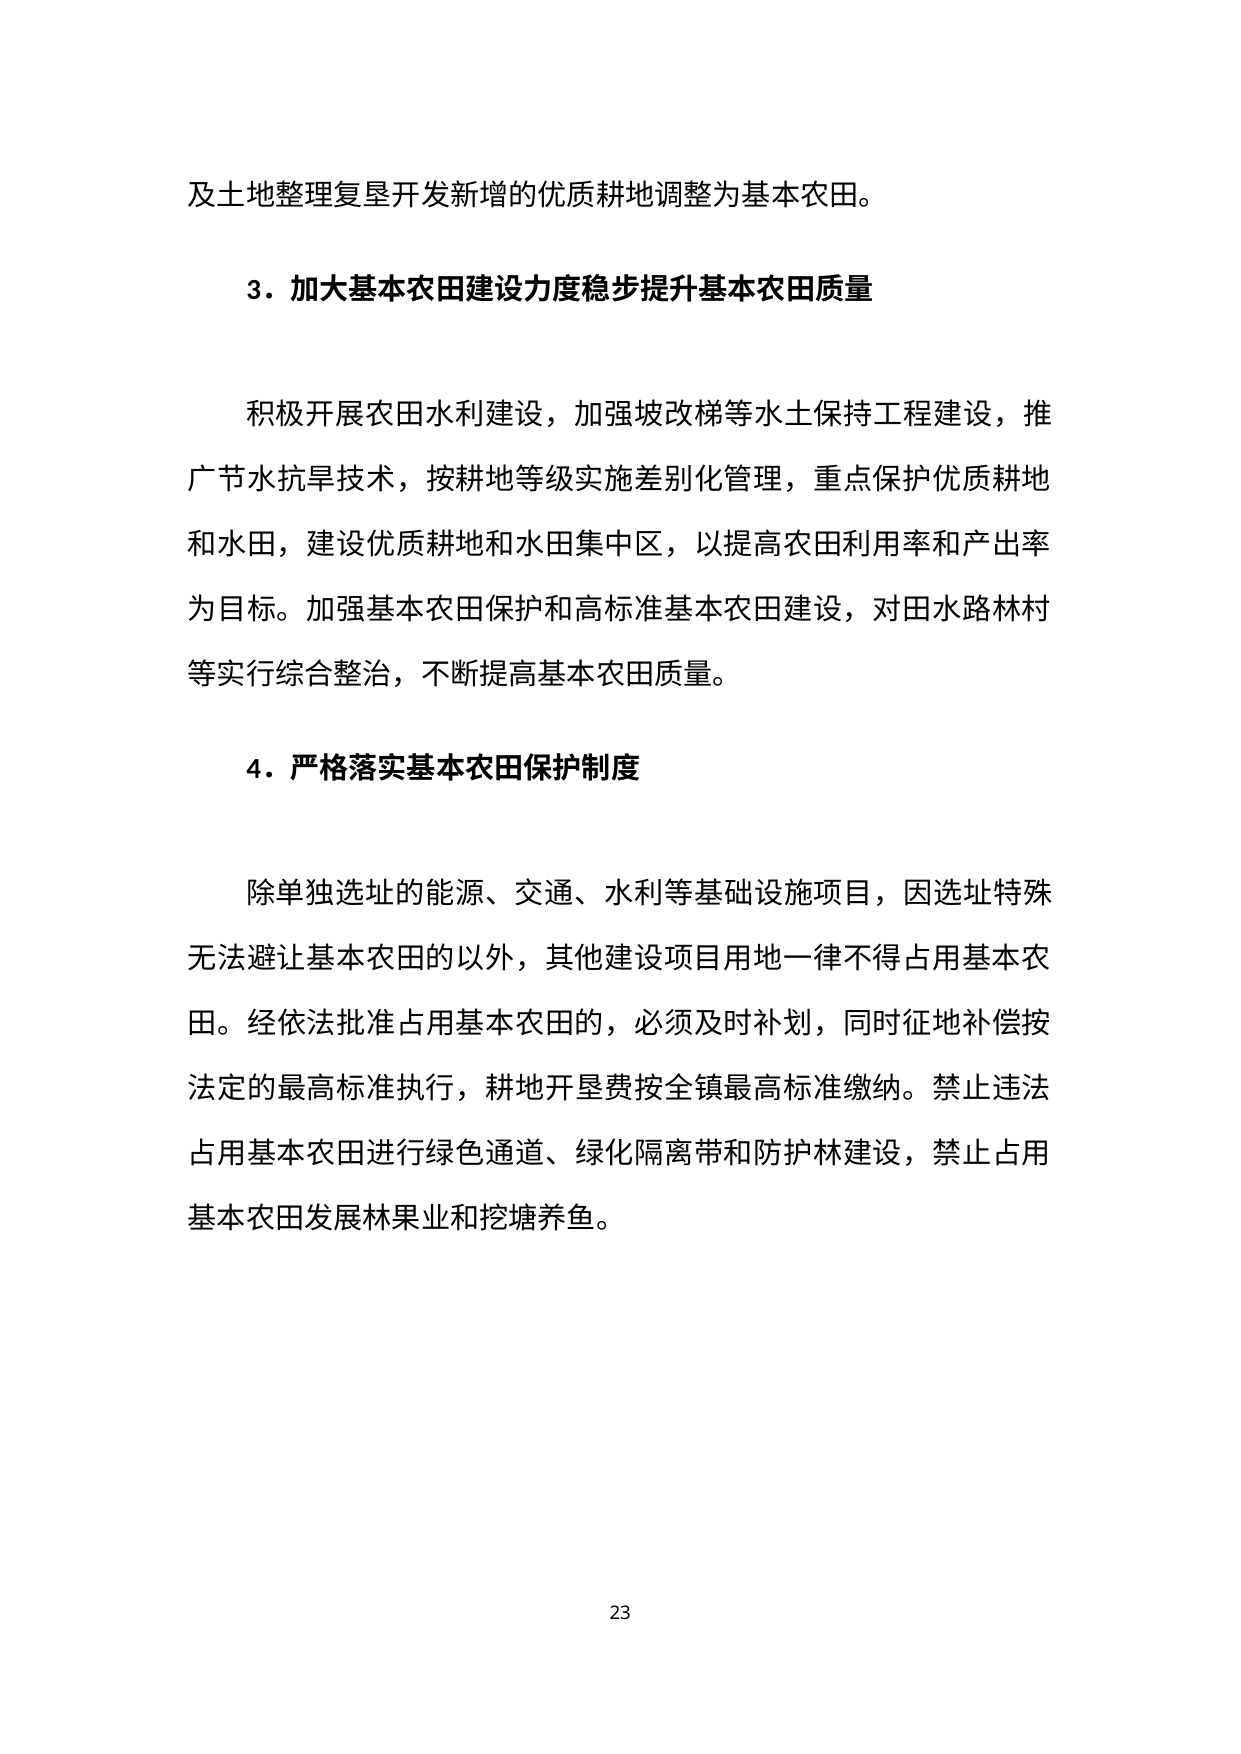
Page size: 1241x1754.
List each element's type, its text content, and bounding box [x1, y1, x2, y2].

subtitle 4．严格落实基本农田保护制度 [187, 733, 1053, 798]
text 除单独选址的能源、交通、水利等基础设施项目，因选址特殊无法避让基本农田的以外，其他建设项目用地一律不得占用基本农田。经依法批准占用基本农田的，必须及时补划，同时征地补偿按法定的最高标准执行，耕地开垦费按全镇最高标准缴纳。禁止违法占用基本农田进行绿色通道、绿化隔离带和防护林建设，禁止占用基本农田发展林果业和挖塘养鱼。 [187, 858, 1053, 1248]
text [187, 160, 1053, 225]
subtitle 3．加大基本农田建设力度稳步提升基本农田质量 [187, 254, 1053, 319]
text 积极开展农田水利建设，加强坡改梯等水土保持工程建设，推广节水抗旱技术，按耕地等级实施差别化管理，重点保护优质耕地和水田，建设优质耕地和水田集中区，以提高农田利用率和产出率为目标。加强基本农田保护和高标准基本农田建设，对田水路林村等实行综合整治，不断提高基本农田质量。 [187, 379, 1053, 704]
